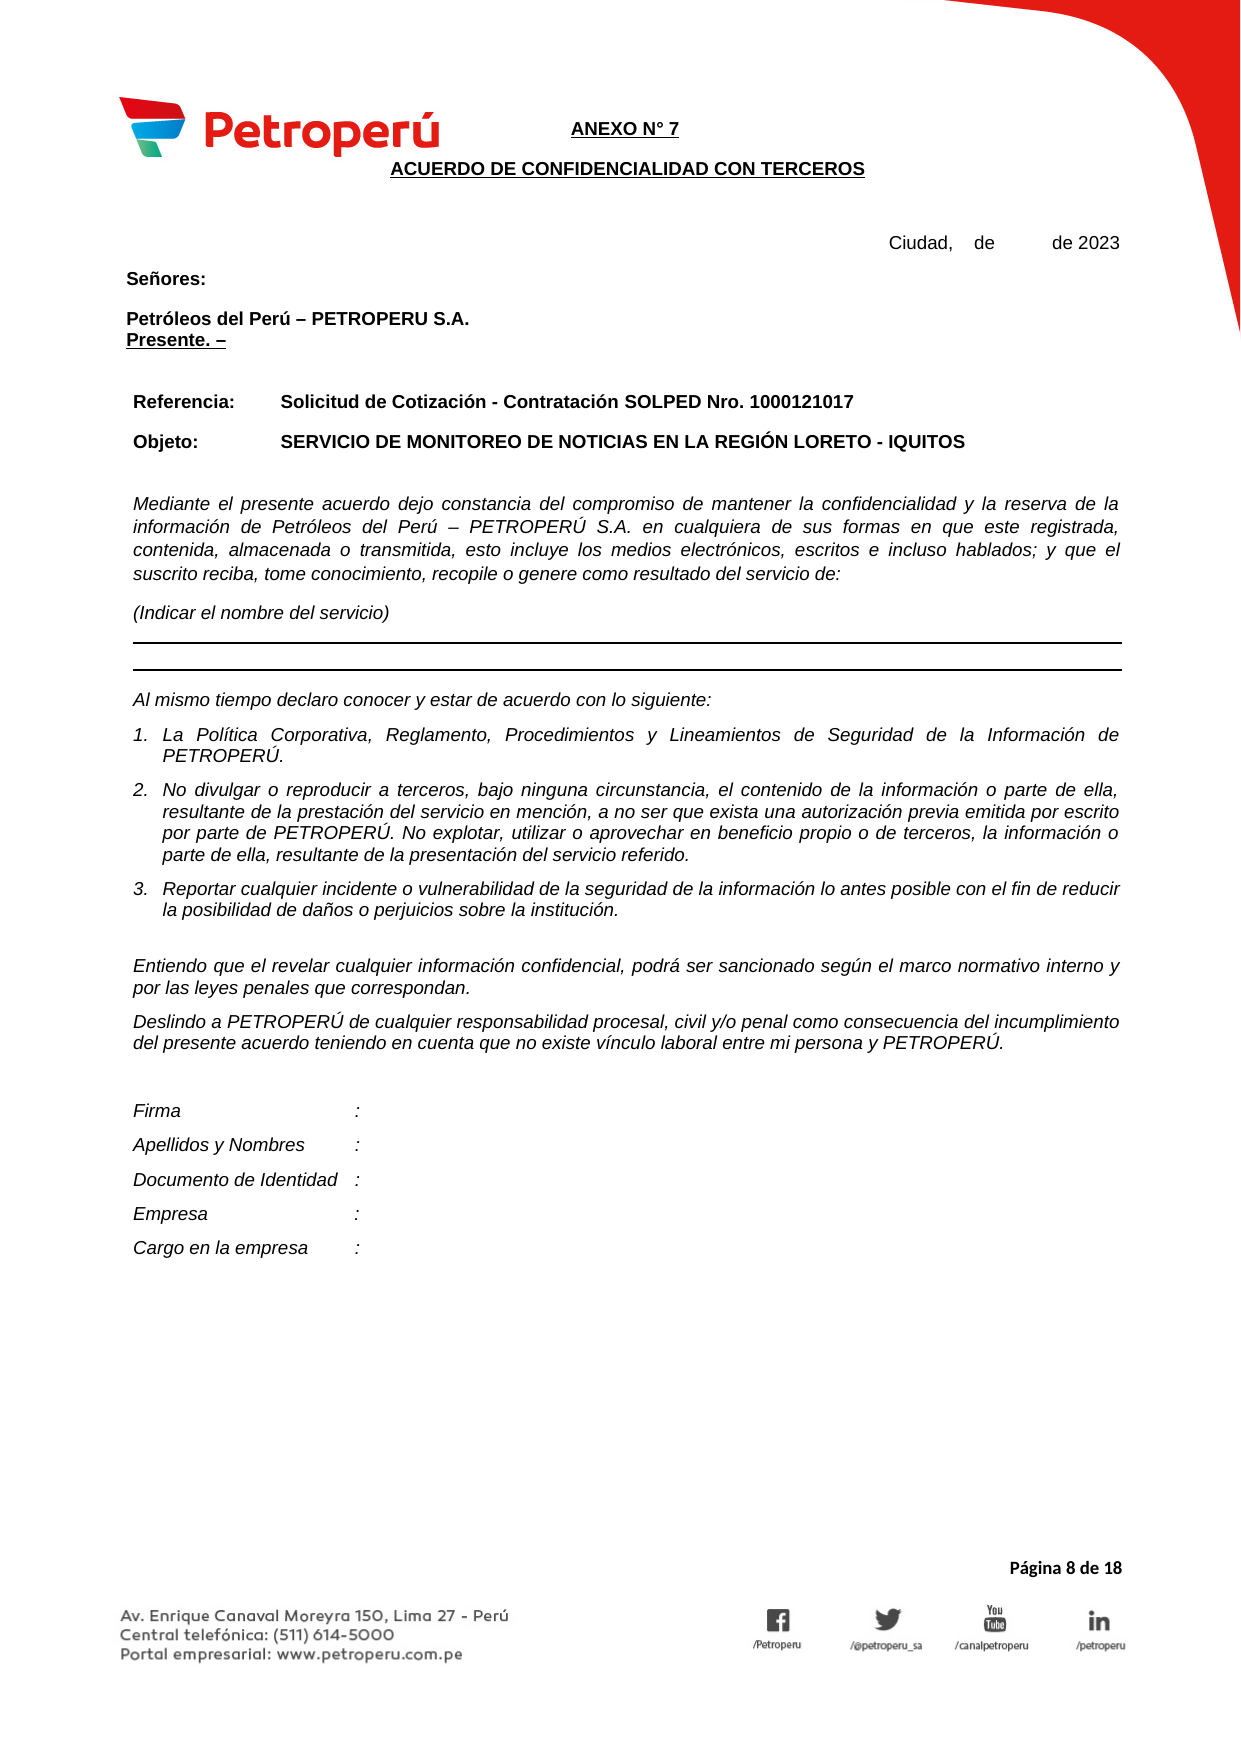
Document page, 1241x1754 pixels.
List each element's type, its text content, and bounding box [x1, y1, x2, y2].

text Objeto: SERVICIO DE MONITOREO DE NOTICIAS EN LA REGIÓN LORETO - IQUITOS [133, 431, 1122, 453]
text Deslindo a PETROPERÚ de cualquier responsabilidad procesal, civil y/o penal como consecuencia del incumplimiento del presente acuerdo teniendo en cuenta que no existe vínculo laboral entre mi persona y PETROPERÚ. [133, 1011, 1122, 1054]
list No divulgar o reproducir a terceros, bajo ninguna circunstancia, el contenido de la información o parte de ella, resultante de la prestación del servicio en mención, a no ser que exista una autorización previa emitida por escrito por parte de PETROPERÚ. No explotar, utilizar o aprovechar en beneficio propio o de terceros, la información o parte de ella, resultante de la presentación del servicio referido. [133, 779, 1122, 865]
text Petróleos del Perú – PETROPERU S.A. [126, 308, 1120, 329]
text Cargo en la empresa : [133, 1236, 1122, 1258]
text Entiendo que el revelar cualquier información confidencial, podrá ser sancionado según el marco normativo interno y por las leyes penales que correspondan. [133, 955, 1122, 998]
text Presente. – [126, 329, 1120, 351]
text Referencia: Solicitud de Cotización - Contratación SOLPED Nro. 1000121017 [133, 391, 1122, 412]
text Apellidos y Nombres : [133, 1134, 1122, 1156]
text Documento de Identidad : [133, 1168, 1122, 1190]
text (Indicar el nombre del servicio) [133, 602, 1122, 624]
list La Política Corporativa, Reglamento, Procedimientos y Lineamientos de Seguridad de la Información de PETROPERÚ. [133, 723, 1122, 766]
text ACUERDO DE CONFIDENCIALIDAD CON TERCEROS [133, 158, 1122, 180]
text Empresa : [133, 1202, 1122, 1224]
text Ciudad, de de 2023 [724, 232, 1120, 254]
picture [1, 1596, 1241, 1751]
text Mediante el presente acuerdo dejo constancia del compromiso de mantener la confidencialidad y la reserva de la información de Petróleos del Perú – PETROPERÚ S.A. en cualquiera de sus formas en que este registrada, contenida, almacenada o transmitida, esto incluye los medios electrónicos, escritos e incluso hablados; y que el suscrito reciba, tome conocimiento, recopile o genere como resultado del servicio de: [133, 493, 1122, 584]
text Señores: [126, 268, 1120, 289]
text Al mismo tiempo declaro conocer y estar de acuerdo con lo siguiente: [103, 689, 1122, 711]
picture [1, 0, 1241, 350]
text ANEXO N° 7 [133, 118, 1117, 140]
list Reportar cualquier incidente o vulnerabilidad de la seguridad de la información lo antes posible con el fin de reducir la posibilidad de daños o perjuicios sobre la institución. [133, 878, 1122, 921]
text Firma : [133, 1100, 1122, 1122]
